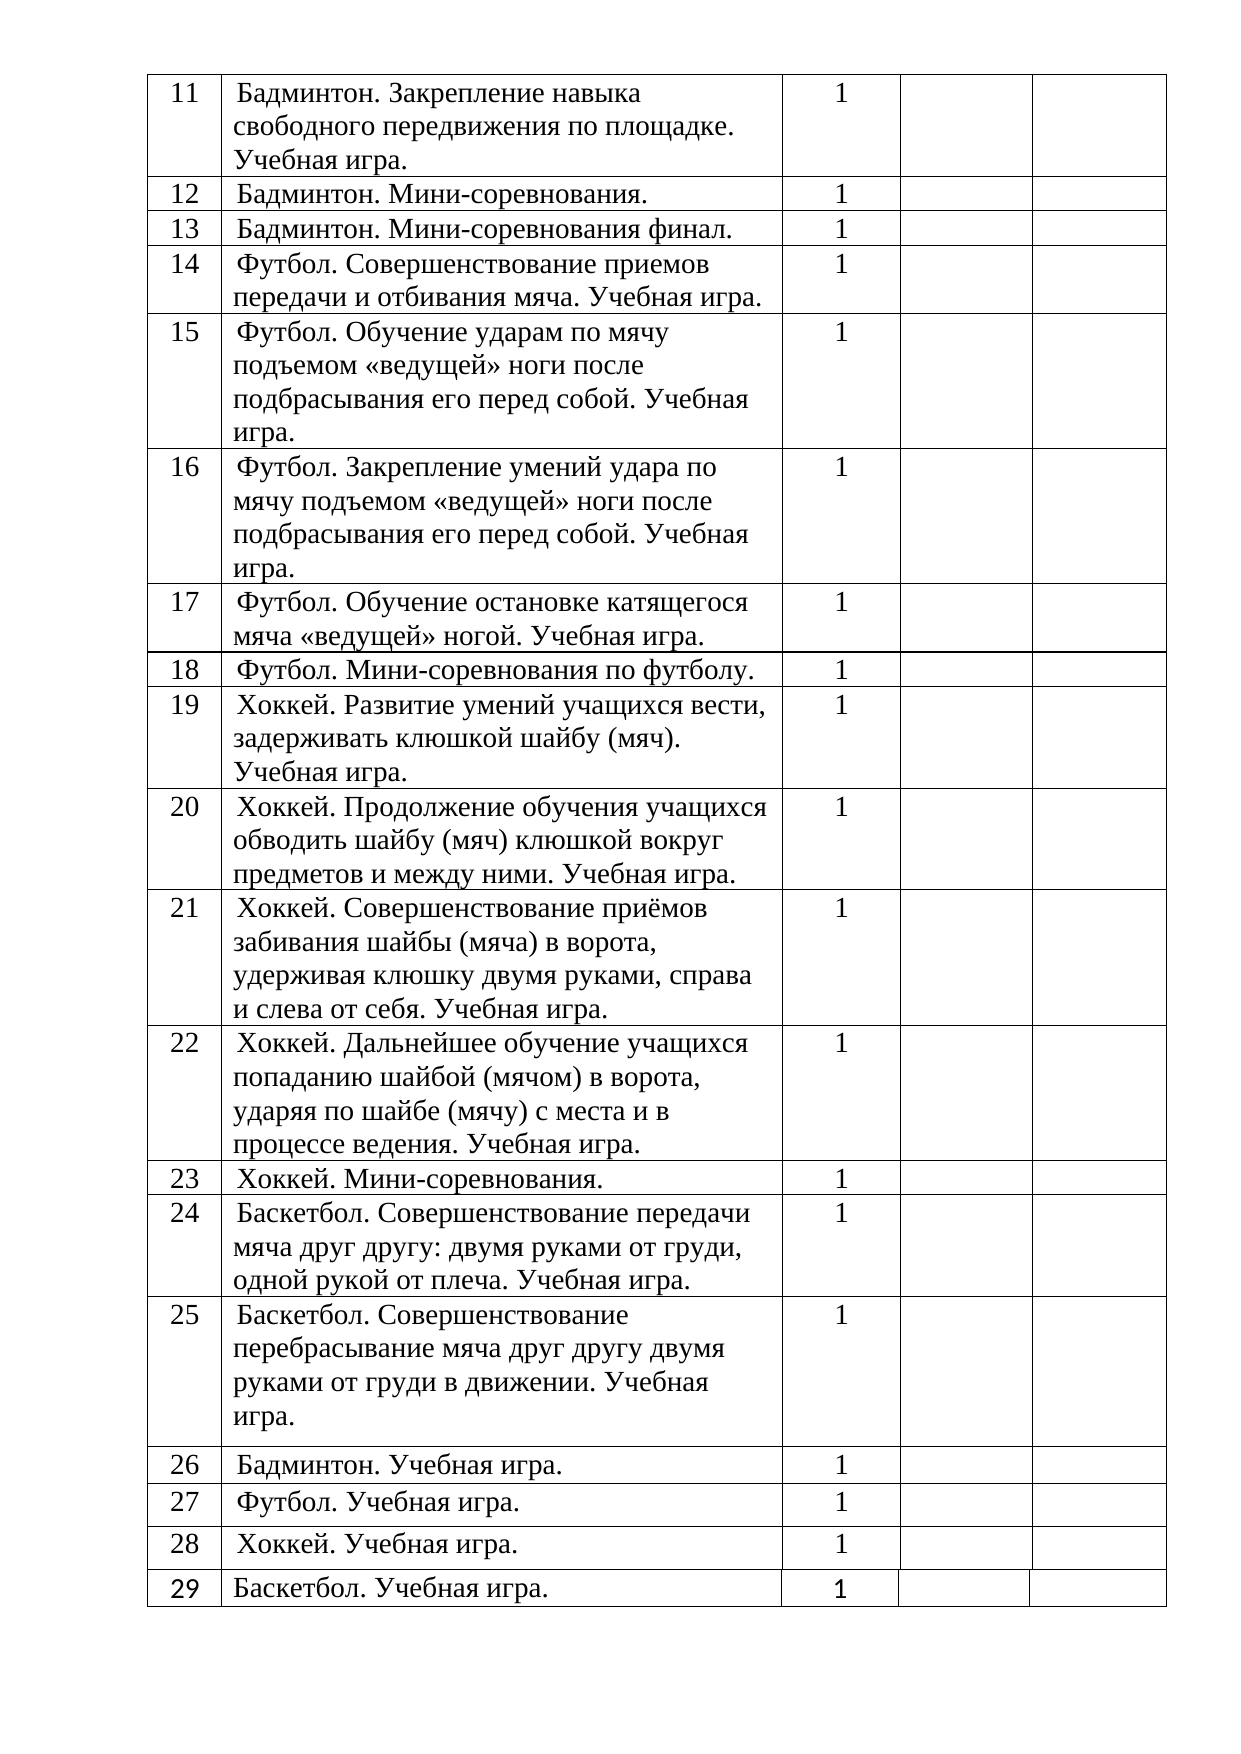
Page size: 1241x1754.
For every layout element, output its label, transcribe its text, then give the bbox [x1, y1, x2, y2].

table_cell [1033, 1484, 1166, 1526]
table_cell Футбол. Обучение ударам по мячу подъемом «ведущей» ноги после подбрасывания его перед собой. Учебная игра. [222, 314, 782, 448]
table_cell Футбол. Закрепление умений удара по мячу подъемом «ведущей» ноги после подбрасывания его перед собой. Учебная игра. [222, 449, 782, 583]
table_cell Хоккей. Развитие умений учащихся вести, задерживать клюшкой шайбу (мяч). Учебная игра. [222, 687, 782, 788]
table_cell [901, 1026, 1032, 1160]
table_cell 19 [148, 687, 221, 788]
table_cell 29 [148, 1570, 221, 1606]
table_cell Бадминтон. Мини-соревнования финал. [222, 211, 782, 245]
table_cell Бадминтон. Закрепление навыка свободного передвижения по площадке. Учебная игра. [222, 75, 782, 176]
table_cell Футбол. Учебная игра. [222, 1484, 782, 1526]
table_cell 1 [783, 687, 900, 788]
table_cell 18 [148, 653, 221, 686]
table_cell [901, 584, 1032, 651]
table_cell [901, 1195, 1032, 1296]
table_cell 13 [148, 211, 221, 245]
table_cell 1 [783, 890, 900, 1024]
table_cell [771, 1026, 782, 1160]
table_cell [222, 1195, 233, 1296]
table_cell 1 [783, 1447, 900, 1483]
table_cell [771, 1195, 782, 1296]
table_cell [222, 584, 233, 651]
table_cell 25 [148, 1297, 221, 1446]
table_cell [1033, 890, 1166, 1024]
table_cell 1 [782, 1570, 898, 1606]
table_cell 17 [148, 584, 221, 651]
table_cell 26 [148, 1447, 221, 1483]
table_cell [901, 1161, 1032, 1194]
table_cell [1033, 246, 1166, 313]
table_cell [1033, 1026, 1166, 1160]
table_cell [901, 687, 1032, 788]
table_cell [1033, 211, 1166, 245]
table_cell 1 [783, 449, 900, 583]
table_cell Баскетбол. Совершенствование перебрасывание мяча друг другу двумя руками от груди в движении. Учебная игра. [222, 1297, 782, 1446]
table_cell Хоккей. Совершенствование приёмов забивания шайбы (мяча) в ворота, удерживая клюшку двумя руками, справа и слева от себя. Учебная игра. [222, 890, 782, 1024]
table_cell [1033, 177, 1166, 210]
table_cell Бадминтон. Мини-соревнования. [222, 177, 782, 210]
table_cell [1033, 314, 1166, 448]
table_cell Баскетбол. Учебная игра. [222, 1570, 781, 1606]
table_cell 15 [148, 314, 221, 448]
table_cell 1 [783, 1026, 900, 1160]
table_cell [1033, 1527, 1166, 1569]
table_cell 27 [148, 1484, 221, 1526]
table_cell 24 [148, 1195, 221, 1296]
table_cell 20 [148, 789, 221, 889]
table_cell [901, 653, 1032, 686]
table_cell 11 [148, 75, 221, 176]
table_cell [901, 1484, 1032, 1526]
table_cell [901, 211, 1032, 245]
table_cell 1 [783, 177, 900, 210]
table_cell 1 [783, 1161, 900, 1194]
table_cell [901, 1297, 1032, 1446]
table_cell [901, 314, 1032, 448]
table_cell [899, 1570, 1029, 1606]
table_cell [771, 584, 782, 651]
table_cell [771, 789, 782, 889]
table_cell 12 [148, 177, 221, 210]
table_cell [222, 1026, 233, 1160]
table_cell 14 [148, 246, 221, 313]
table_cell 1 [783, 1527, 900, 1569]
table_cell [901, 1447, 1032, 1483]
table_cell 1 [783, 75, 900, 176]
table_cell [901, 449, 1032, 583]
table_cell 1 [783, 584, 900, 651]
table_cell Хоккей. Учебная игра. [222, 1527, 782, 1569]
table_cell [1030, 1570, 1166, 1606]
table_cell [1033, 1297, 1166, 1446]
table_cell Футбол. Мини-соревнования по футболу. [222, 653, 782, 686]
table_cell 16 [148, 449, 221, 583]
table_cell [1033, 1161, 1166, 1194]
table_cell [1033, 449, 1166, 583]
table_cell [901, 177, 1032, 210]
table_cell [901, 1527, 1032, 1569]
table_cell [901, 890, 1032, 1024]
table_cell [1033, 653, 1166, 686]
table_cell 1 [783, 246, 900, 313]
table_cell [901, 789, 1032, 889]
table_cell Футбол. Совершенствование приемов передачи и отбивания мяча. Учебная игра. [222, 246, 782, 313]
table_cell [1033, 687, 1166, 788]
table_cell [1033, 789, 1166, 889]
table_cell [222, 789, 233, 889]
table_cell [1033, 75, 1166, 176]
table_cell 1 [783, 1297, 900, 1446]
table_cell 1 [783, 1484, 900, 1526]
table_cell 1 [783, 211, 900, 245]
table_cell [901, 246, 1032, 313]
table_cell 1 [783, 789, 900, 889]
table_cell 1 [783, 653, 900, 686]
table_cell Хоккей. Мини-соревнования. [222, 1161, 782, 1194]
table_cell 1 [783, 314, 900, 448]
table_cell Бадминтон. Учебная игра. [222, 1447, 782, 1483]
table_cell 23 [148, 1161, 221, 1194]
table_cell [1033, 1447, 1166, 1483]
table_cell 1 [783, 1195, 900, 1296]
table_cell 22 [148, 1026, 221, 1160]
table_cell [1033, 1195, 1166, 1296]
table_cell 21 [148, 890, 221, 1024]
table_cell [901, 75, 1032, 176]
table_cell [1033, 584, 1166, 651]
table_cell 28 [148, 1527, 221, 1569]
